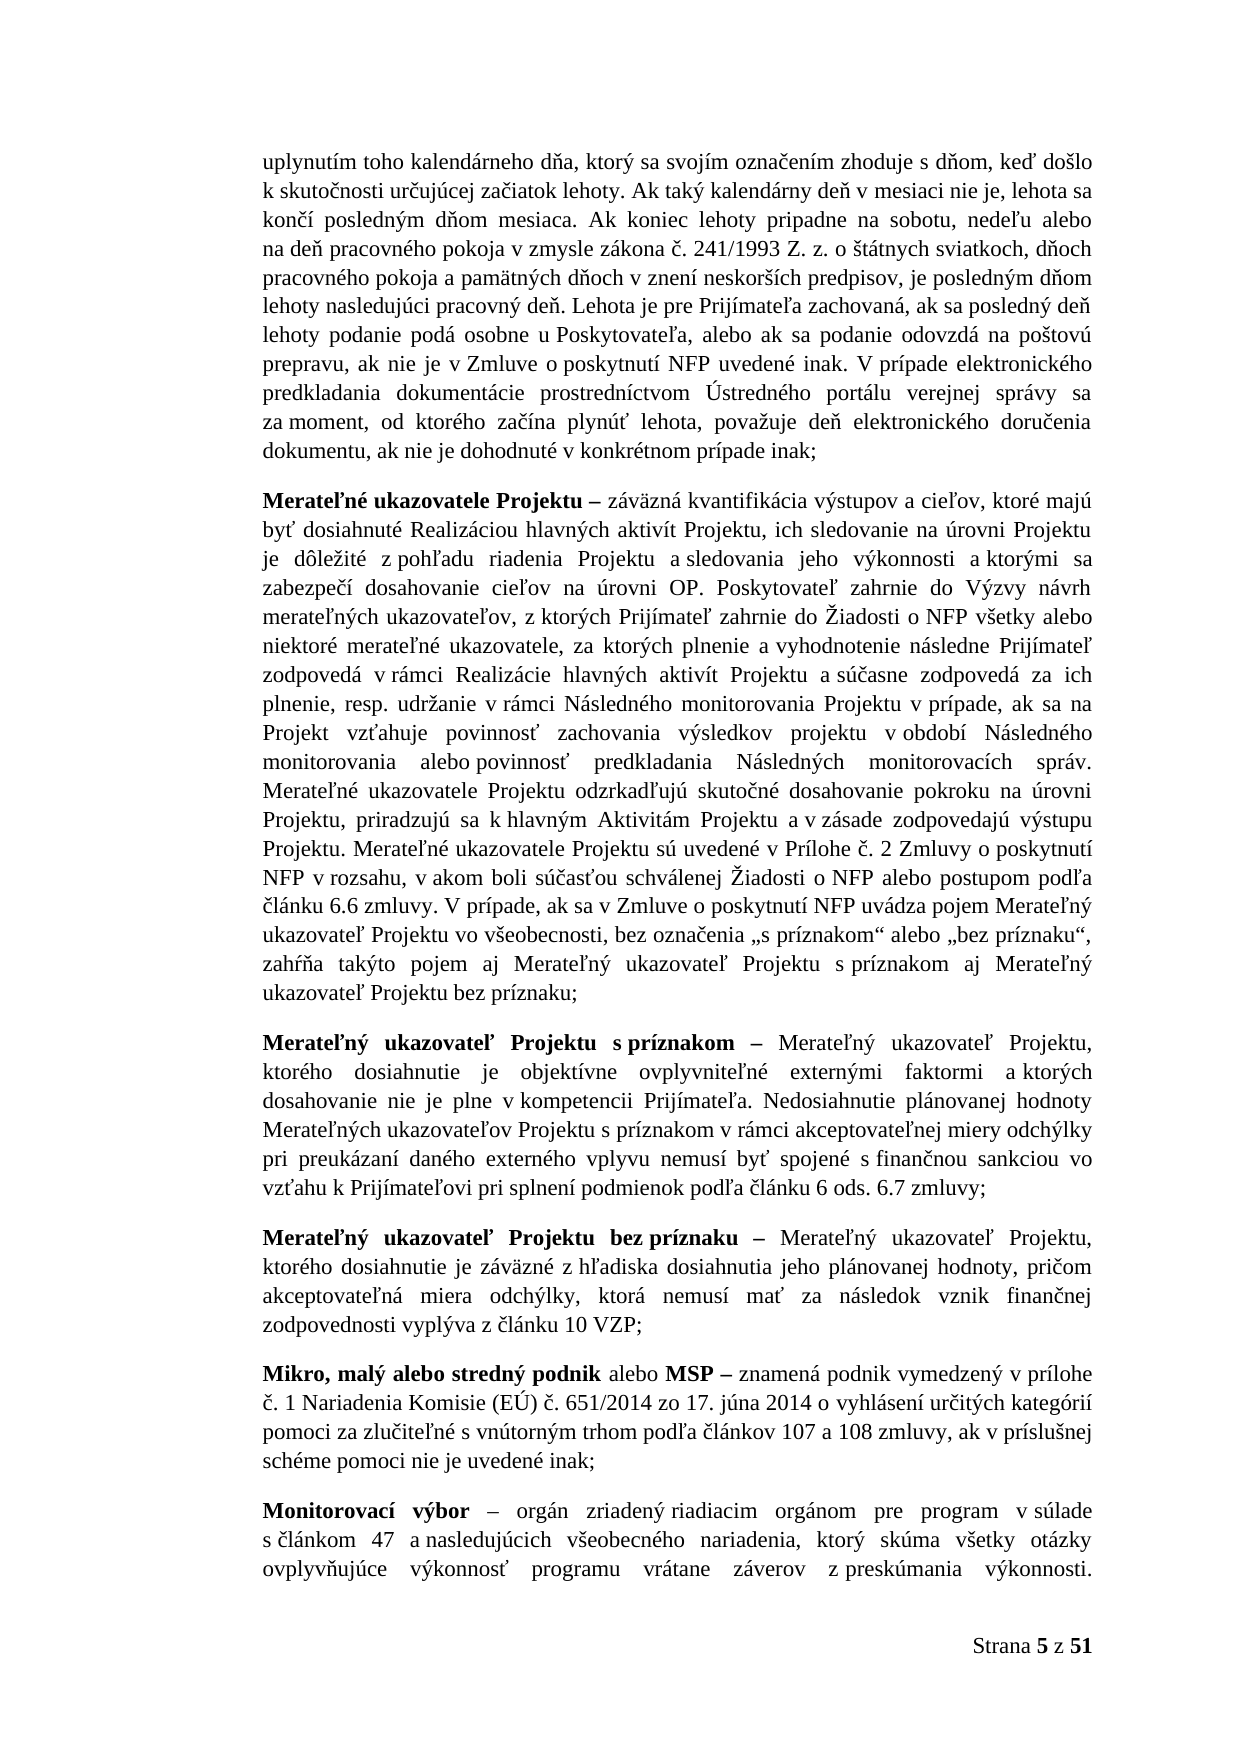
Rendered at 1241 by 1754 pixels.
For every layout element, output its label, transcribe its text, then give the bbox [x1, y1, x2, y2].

text Merateľné ukazovatele Projektu – záväzná kvantifikácia výstupov a cieľov, ktoré majú byť dosiahnuté Realizáciou hlavných aktivít Projektu, ich sledovanie na úrovni Projektu je dôležité z pohľadu riadenia Projektu a sledovania jeho výkonnosti a ktorými sa zabezpečí dosahovanie cieľov na úrovni OP. Poskytovateľ zahrnie do Výzvy návrh merateľných ukazovateľov, z ktorých Prijímateľ zahrnie do Žiadosti o NFP všetky alebo niektoré merateľné ukazovatele, za ktorých plnenie a vyhodnotenie následne Prijímateľ zodpovedá v rámci Realizácie hlavných aktivít Projektu a súčasne zodpovedá za ich plnenie, resp. udržanie v rámci Následného monitorovania Projektu v prípade, ak sa na Projekt vzťahuje povinnosť zachovania výsledkov projektu v období Následného monitorovania alebo povinnosť predkladania Následných monitorovacích správ. Merateľné ukazovatele Projektu odzrkadľujú skutočné dosahovanie pokroku na úrovni Projektu, priradzujú sa k hlavným Aktivitám Projektu a v zásade zodpovedajú výstupu Projektu. Merateľné ukazovatele Projektu sú uvedené v Prílohe č. 2 Zmluvy o poskytnutí NFP v rozsahu, v akom boli súčasťou schválenej Žiadosti o NFP alebo postupom podľa článku 6.6 zmluvy. V prípade, ak sa v Zmluve o poskytnutí NFP uvádza pojem Merateľný ukazovateľ Projektu vo všeobecnosti, bez označenia „s príznakom“ alebo „bez príznaku“, zahŕňa takýto pojem aj Merateľný ukazovateľ Projektu s príznakom aj Merateľný ukazovateľ Projektu bez príznaku; [262, 487, 1092, 1006]
text Merateľný ukazovateľ Projektu s príznakom – Merateľný ukazovateľ Projektu, ktorého dosiahnutie je objektívne ovplyvniteľné externými faktormi a ktorých dosahovanie nie je plne v kompetencii Prijímateľa. Nedosiahnutie plánovanej hodnoty Merateľných ukazovateľov Projektu s príznakom v rámci akceptovateľnej miery odchýlky pri preukázaní daného externého vplyvu nemusí byť spojené s finančnou sankciou vo vzťahu k Prijímateľovi pri splnení podmienok podľa článku 6 ods. 6.7 zmluvy; [262, 1029, 1092, 1200]
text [262, 148, 1092, 464]
text Mikro, malý alebo stredný podnik alebo MSP – znamená podnik vymedzený v prílohe č. 1 Nariadenia Komisie (EÚ) č. 651/2014 zo 17. júna 2014 o vyhlásení určitých kategórií pomoci za zlučiteľné s vnútorným trhom podľa článkov 107 a 108 zmluvy, ak v príslušnej schéme pomoci nie je uvedené inak; [262, 1360, 1092, 1474]
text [262, 1497, 1092, 1581]
text Merateľný ukazovateľ Projektu bez príznaku – Merateľný ukazovateľ Projektu, ktorého dosiahnutie je záväzné z hľadiska dosiahnutia jeho plánovanej hodnoty, pričom akceptovateľná miera odchýlky, ktorá nemusí mať za následok vznik finančnej zodpovednosti vyplýva z článku 10 VZP; [262, 1224, 1092, 1337]
